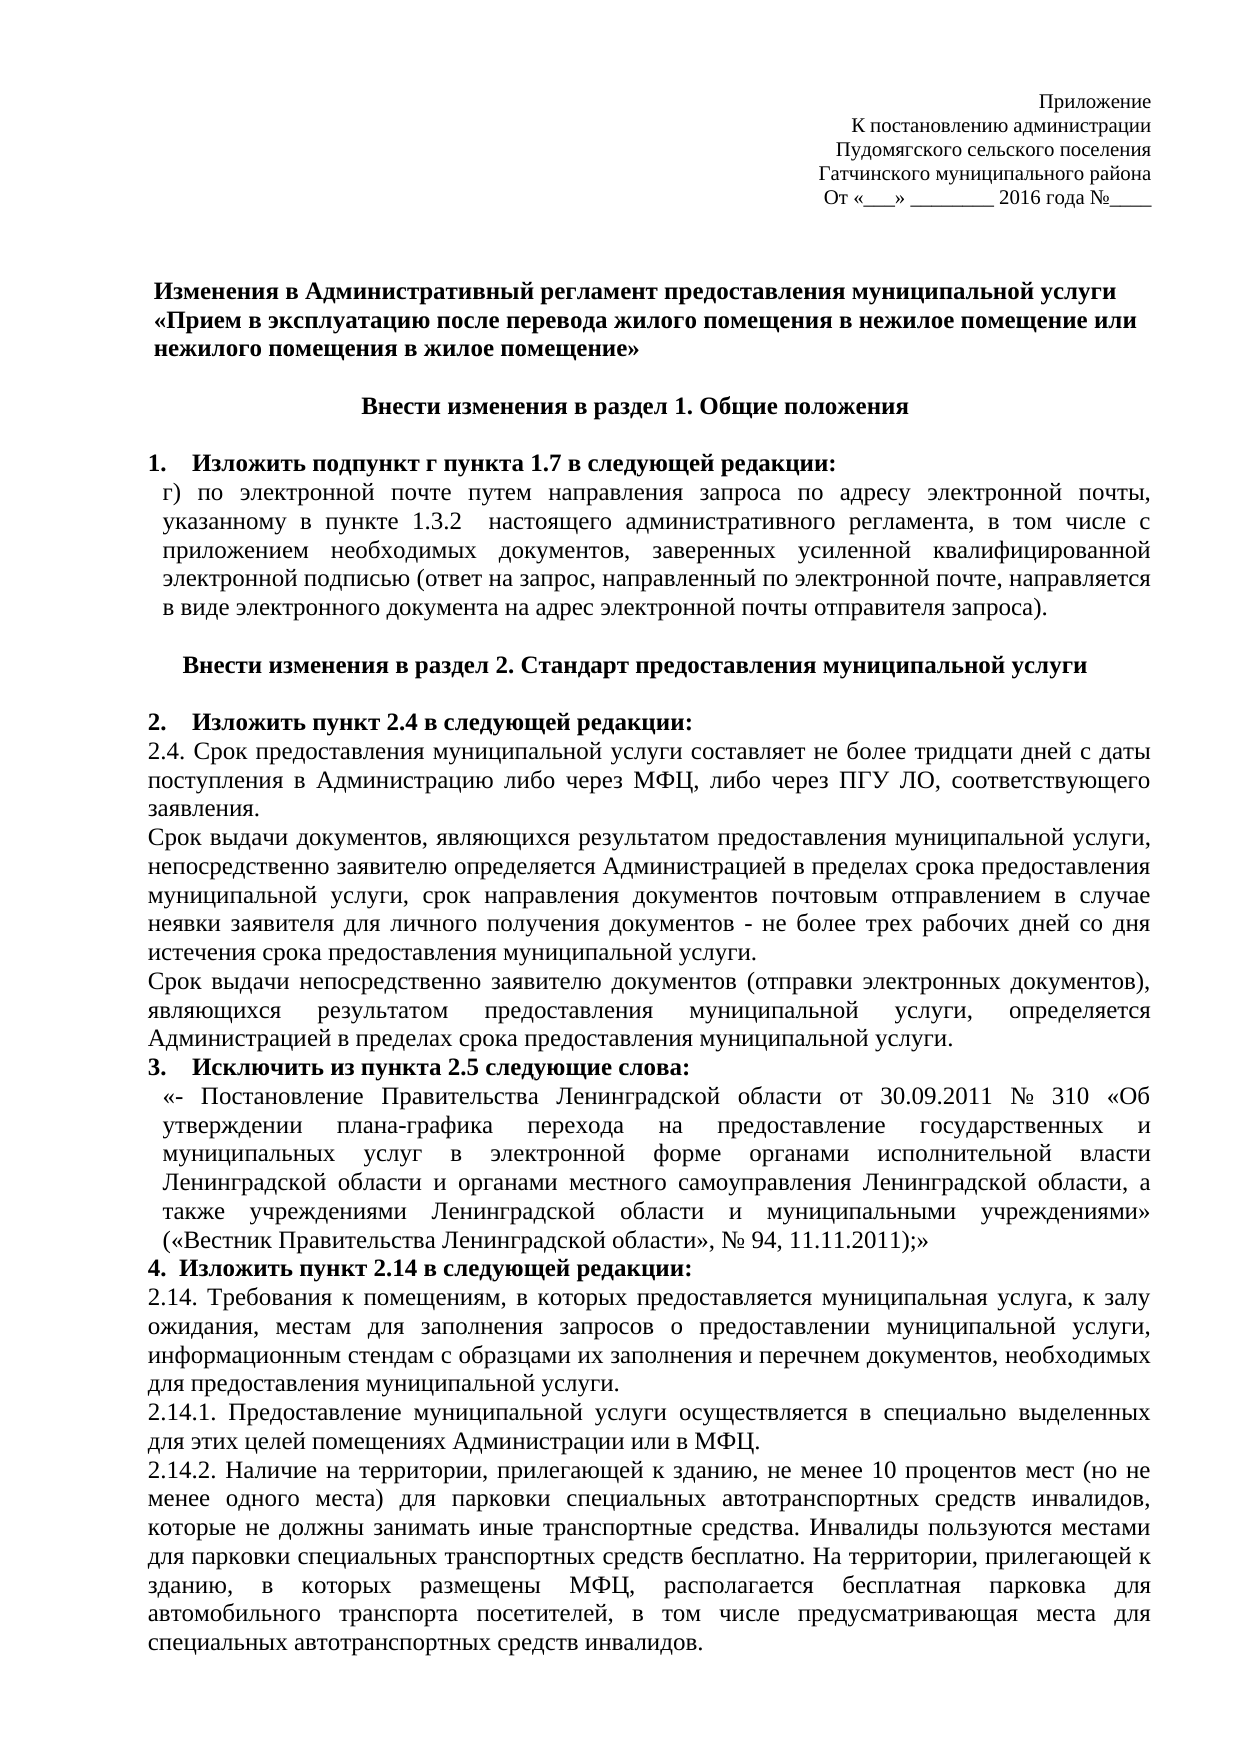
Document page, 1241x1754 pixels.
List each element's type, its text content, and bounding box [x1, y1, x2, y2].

text От «___» ________ 2016 года №____ [118, 185, 1151, 209]
text Гатчинского муниципального района [118, 161, 1151, 185]
text К постановлению администрации [118, 113, 1151, 137]
text Внести изменения в раздел 2. Стандарт предоставления муниципальной услуги [118, 650, 1152, 678]
text Приложение [118, 89, 1151, 113]
text «- Постановление Правительства Ленинградской области от 30.09.2011 № 310 «Об утверждении плана-графика перехода на предоставление государственных и муниципальных услуг в электронной форме органами исполнительной власти Ленинградской области и органами местного самоуправления Ленинградской области, а также учреждениями Ленинградской области и муниципальными учреждениями» («Вестник Правительства Ленинградской области», № 94, 11.11.2011);» [162, 1081, 1152, 1253]
text «Прием в эксплуатацию после перевода жилого помещения в нежилое помещение или [118, 305, 1152, 333]
list Изложить подпункт г пункта 1.7 в следующей редакции: [148, 448, 1152, 477]
title Срок выдачи непосредственно заявителю документов (отправки электронных документов), являющихся результатом предоставления муниципальной услуги, определяется Администрацией в пределах срока предоставления муниципальной услуги. [148, 966, 1152, 1052]
text Внести изменения в раздел 1. Общие положения [118, 391, 1152, 420]
text нежилого помещения в жилое помещение» [118, 333, 1152, 362]
text Изменения в Административный регламент предоставления муниципальной услуги [118, 276, 1152, 305]
text 4. Изложить пункт 2.14 в следующей редакции: [148, 1253, 1152, 1282]
text 2.14. Требования к помещениям, в которых предоставляется муниципальная услуга, к залу ожидания, местам для заполнения запросов о предоставлении муниципальной услуги, информационным стендам с образцами их заполнения и перечнем документов, необходимых для предоставления муниципальной услуги. [148, 1282, 1152, 1397]
title 2.4. Срок предоставления муниципальной услуги составляет не более тридцати дней с даты поступления в Администрацию либо через МФЦ, либо через ПГУ ЛО, соответствующего заявления. [148, 736, 1152, 822]
text 2.14.1. Предоставление муниципальной услуги осуществляется в специально выделенных для этих целей помещениях Администрации или в МФЦ. [148, 1397, 1152, 1455]
list Исключить из пункта 2.5 следующие слова: [148, 1052, 1152, 1081]
text 2.14.2. Наличие на территории, прилегающей к зданию, не менее 10 процентов мест (но не менее одного места) для парковки специальных автотранспортных средств инвалидов, которые не должны занимать иные транспортные средства. Инвалиды пользуются местами для парковки специальных транспортных средств бесплатно. На территории, прилегающей к зданию, в которых размещены МФЦ, располагается бесплатная парковка для автомобильного транспорта посетителей, в том числе предусматривающая места для специальных автотранспортных средств инвалидов. [148, 1455, 1152, 1656]
title Срок выдачи документов, являющихся результатом предоставления муниципальной услуги, непосредственно заявителю определяется Администрацией в пределах срока предоставления муниципальной услуги, срок направления документов почтовым отправлением в случае неявки заявителя для личного получения документов - не более трех рабочих дней со дня истечения срока предоставления муниципальной услуги. [148, 822, 1152, 966]
text г) по электронной почте путем направления запроса по адресу электронной почты, указанному в пункте 1.3.2 настоящего административного регламента, в том числе с приложением необходимых документов, заверенных усиленной квалифицированной электронной подписью (ответ на запрос, направленный по электронной почте, направляется в виде электронного документа на адрес электронной почты отправителя запроса). [162, 477, 1152, 621]
text Пудомягского сельского поселения [118, 137, 1151, 161]
list Изложить пункт 2.4 в следующей редакции: [148, 707, 1152, 736]
